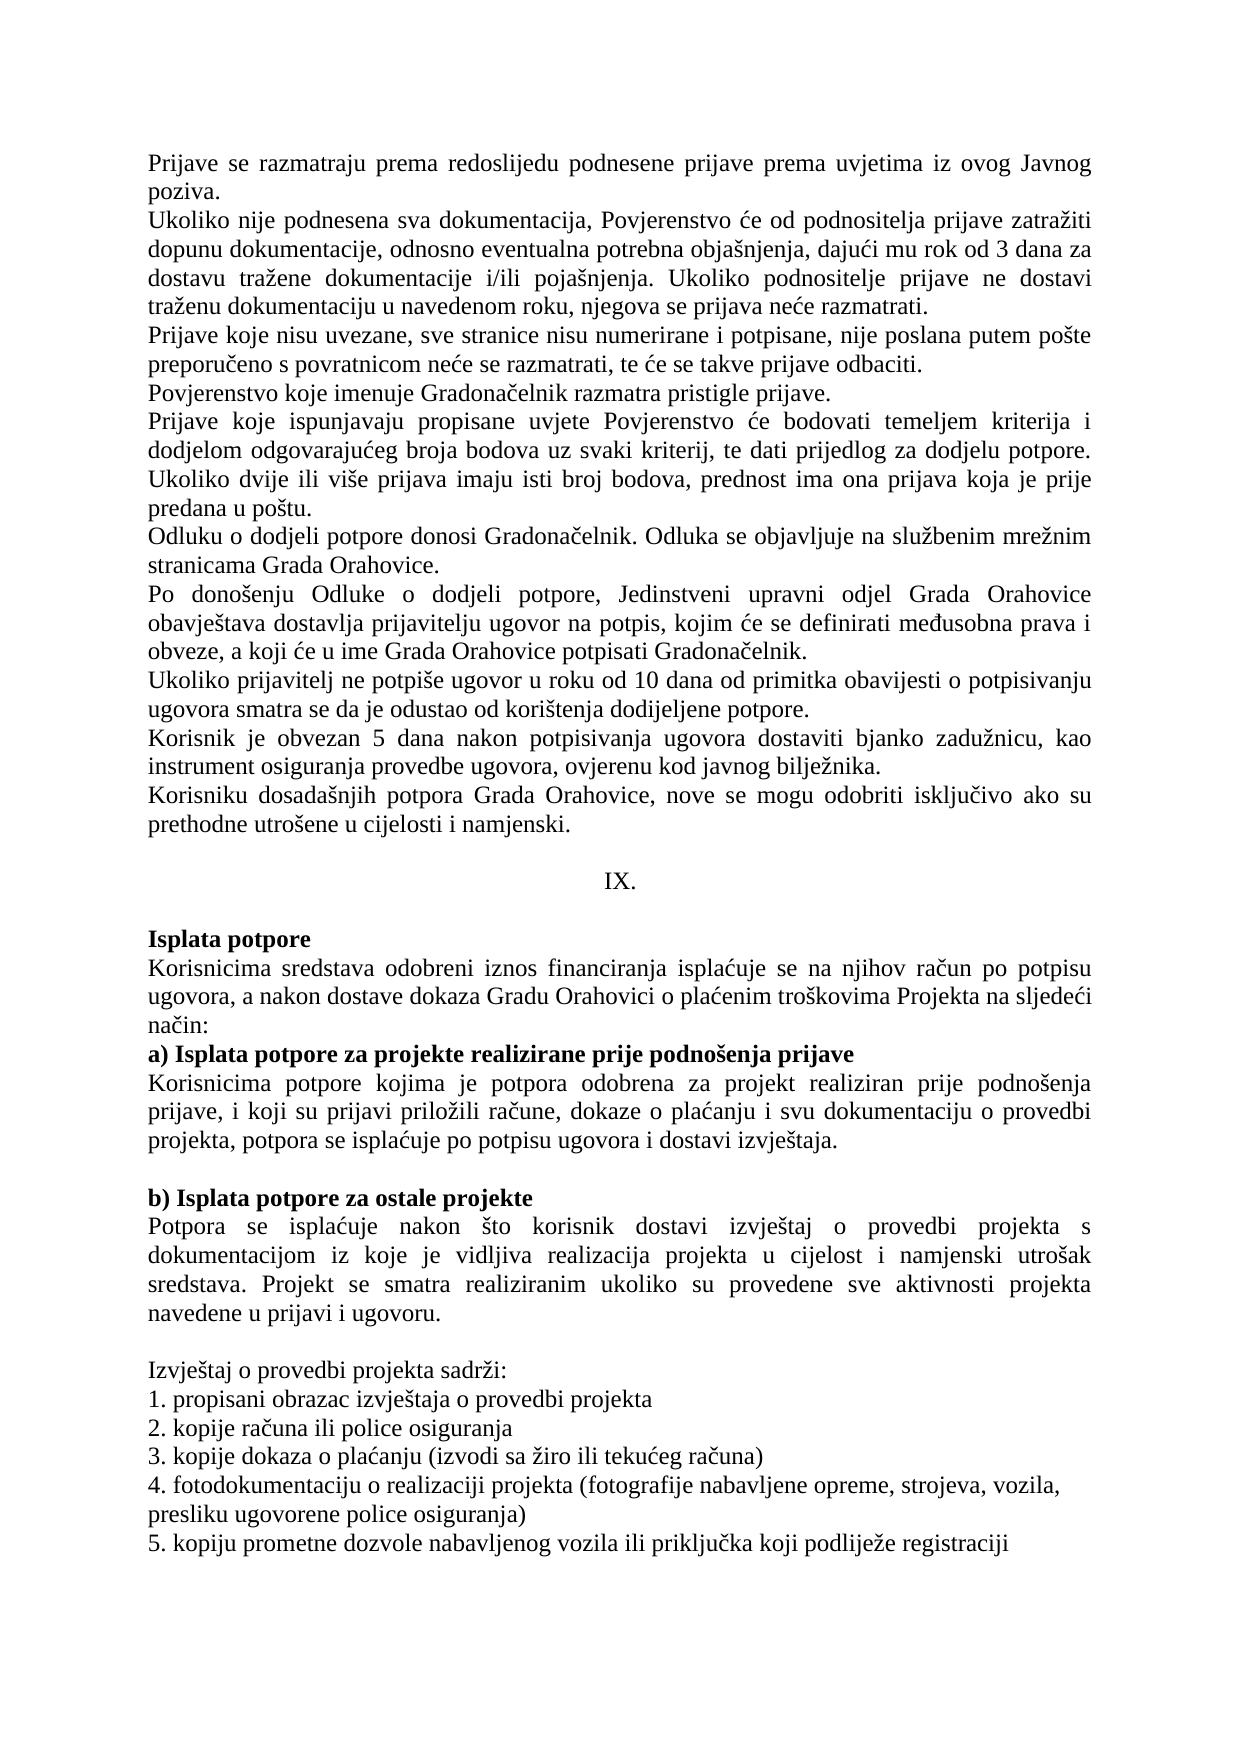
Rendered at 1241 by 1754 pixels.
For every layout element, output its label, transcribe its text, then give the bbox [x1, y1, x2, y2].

text 4. fotodokumentaciju o realizaciji projekta (fotografije nabavljene opreme, strojeva, vozila, presliku ugovorene police osiguranja) [148, 1470, 1093, 1528]
text Isplata potpore [148, 924, 1093, 953]
text Povjerenstvo koje imenuje Gradonačelnik razmatra pristigle prijave. [148, 378, 1093, 406]
text Prijave koje nisu uvezane, sve stranice nisu numerirane i potpisane, nije poslana putem pošte preporučeno s povratnicom neće se razmatrati, te će se takve prijave odbaciti. [148, 320, 1093, 378]
text Prijave se razmatraju prema redoslijedu podnesene prijave prema uvjetima iz ovog Javnog poziva. [148, 148, 1093, 205]
text Po donošenju Odluke o dodjeli potpore, Jedinstveni upravni odjel Grada Orahovice obavještava dostavlja prijavitelju ugovor na potpis, kojim će se definirati međusobna prava i obveze, a koji će u ime Grada Orahovice potpisati Gradonačelnik. [148, 579, 1093, 665]
text 1. propisani obrazac izvještaja o provedbi projekta [148, 1384, 1093, 1413]
text Odluku o dodjeli potpore donosi Gradonačelnik. Odluka se objavljuje na službenim mrežnim stranicama Grada Orahovice. [148, 521, 1093, 579]
text Korisnicima potpore kojima je potpora odobrena za projekt realiziran prije podnošenja prijave, i koji su prijavi priložili račune, dokaze o plaćanju i svu dokumentaciju o provedbi projekta, potpora se isplaćuje po potpisu ugovora i dostavi izvještaja. [148, 1068, 1093, 1154]
text Ukoliko nije podnesena sva dokumentacija, Povjerenstvo će od podnositelja prijave zatražiti dopunu dokumentacije, odnosno eventualna potrebna objašnjenja, dajući mu rok od 3 dana za dostavu tražene dokumentacije i/ili pojašnjenja. Ukoliko podnositelje prijave ne dostavi traženu dokumentaciju u navedenom roku, njegova se prijava neće razmatrati. [148, 205, 1093, 320]
text a) Isplata potpore za projekte realizirane prije podnošenja prijave [148, 1039, 1093, 1068]
text Prijave koje ispunjavaju propisane uvjete Povjerenstvo će bodovati temeljem kriterija i dodjelom odgovarajućeg broja bodova uz svaki kriterij, te dati prijedlog za dodjelu potpore. Ukoliko dvije ili više prijava imaju isti broj bodova, prednost ima ona prijava koja je prije predana u poštu. [148, 406, 1093, 521]
text Korisniku dosadašnjih potpora Grada Orahovice, nove se mogu odobriti isključivo ako su prethodne utrošene u cijelosti i namjenski. [148, 780, 1093, 838]
text Potpora se isplaćuje nakon što korisnik dostavi izvještaj o provedbi projekta s dokumentacijom iz koje je vidljiva realizacija projekta u cijelost i namjenski utrošak sredstava. Projekt se smatra realiziranim ukoliko su provedene sve aktivnosti projekta navedene u prijavi i ugovoru. [148, 1211, 1093, 1326]
text Korisnik je obvezan 5 dana nakon potpisivanja ugovora dostaviti bjanko zadužnicu, kao instrument osiguranja provedbe ugovora, ovjerenu kod javnog bilježnika. [148, 723, 1093, 780]
text 3. kopije dokaza o plaćanju (izvodi sa žiro ili tekućeg računa) [148, 1441, 1093, 1470]
text Izvještaj o provedbi projekta sadrži: [148, 1355, 1093, 1384]
text b) Isplata potpore za ostale projekte [148, 1183, 1093, 1211]
text Korisnicima sredstava odobreni iznos financiranja isplaćuje se na njihov račun po potpisu ugovora, a nakon dostave dokaza Gradu Orahovici o plaćenim troškovima Projekta na sljedeći način: [148, 953, 1093, 1039]
text Ukoliko prijavitelj ne potpiše ugovor u roku od 10 dana od primitka obavijesti o potpisivanju ugovora smatra se da je odustao od korištenja dodijeljene potpore. [148, 665, 1093, 723]
text 5. kopiju prometne dozvole nabavljenog vozila ili priključka koji podliježe registraciji [148, 1528, 1093, 1556]
text 2. kopije računa ili police osiguranja [148, 1413, 1093, 1441]
text IX. [148, 866, 1093, 895]
